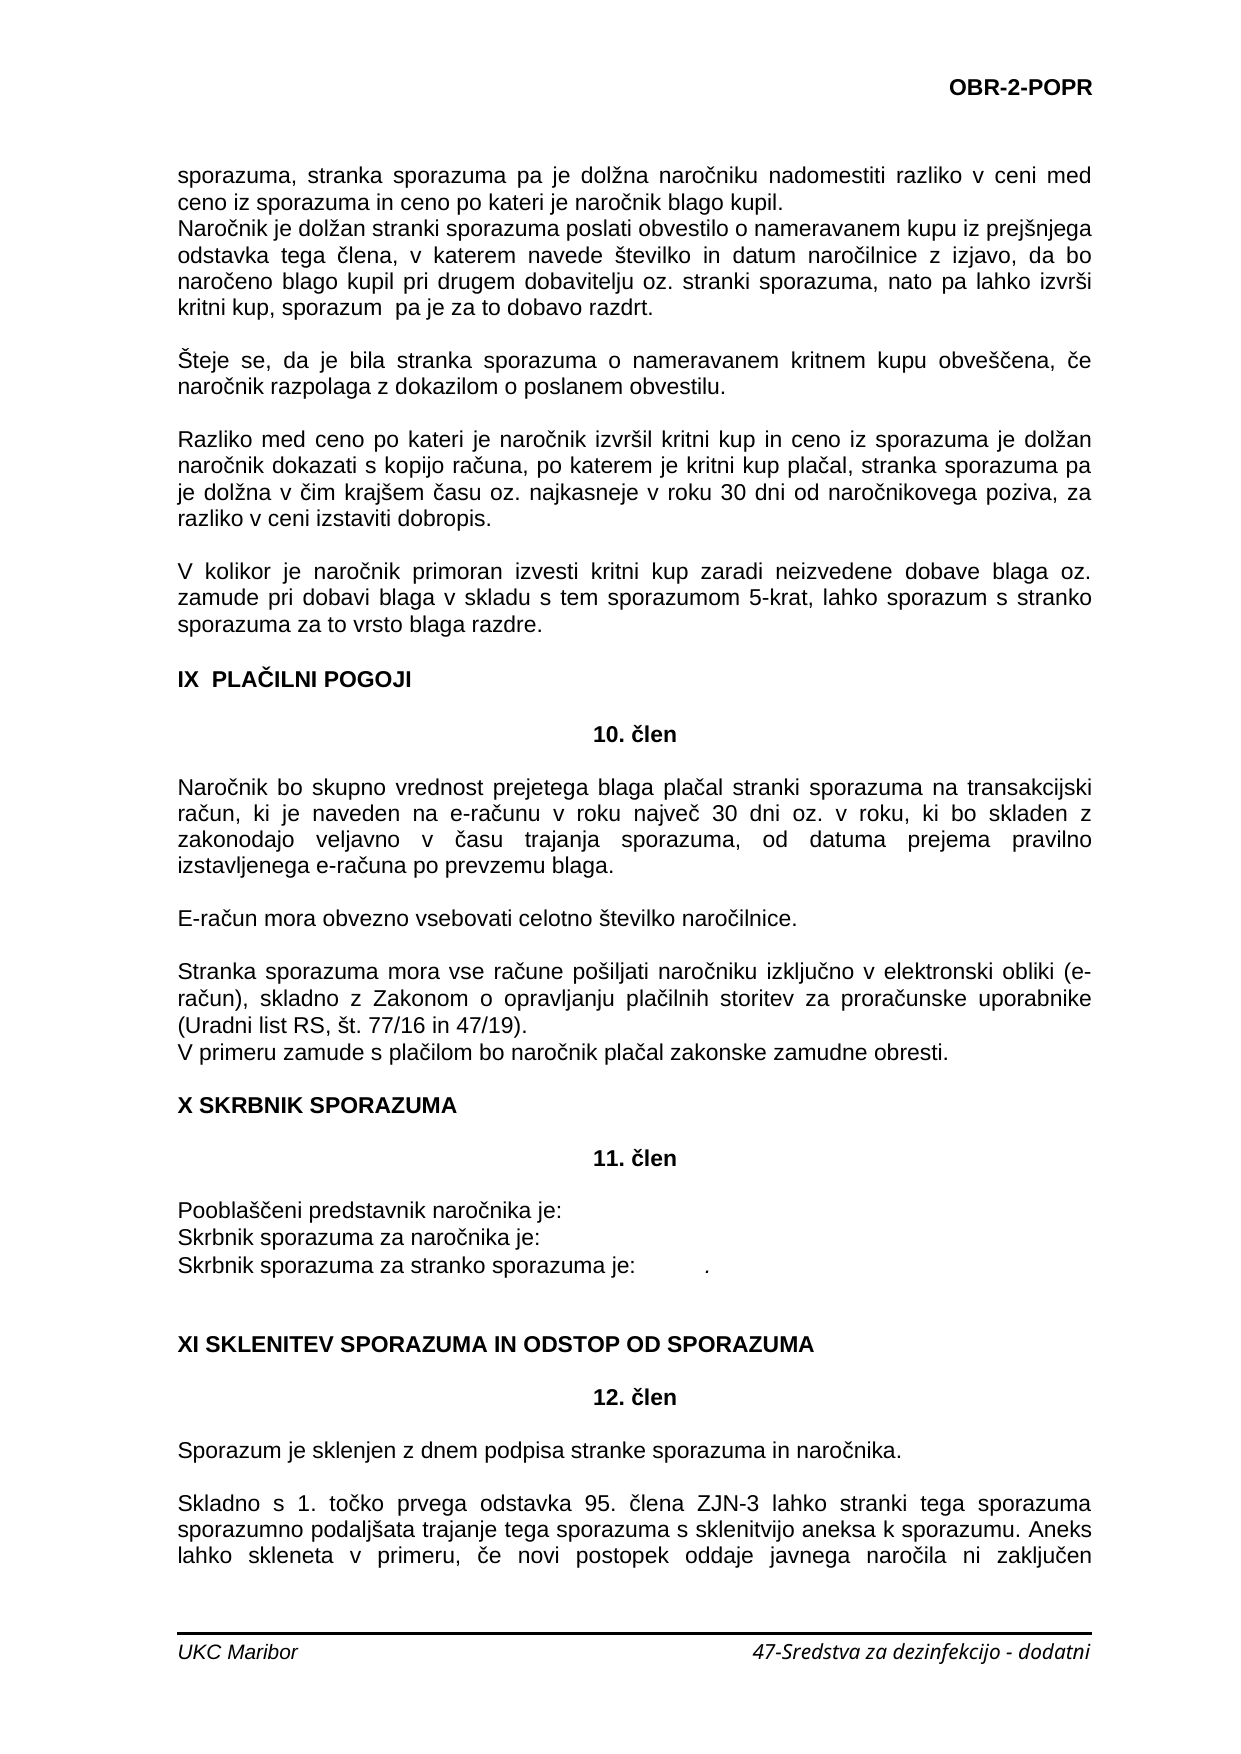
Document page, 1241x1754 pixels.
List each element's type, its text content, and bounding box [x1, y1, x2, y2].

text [177, 162, 1092, 215]
text Naročnik je dolžan stranki sporazuma poslati obvestilo o nameravanem kupu iz prejšnjega odstavka tega člena, v katerem navede številko in datum naročilnice z izjavo, da bo naročeno blago kupil pri drugem dobavitelju oz. stranki sporazuma, nato pa lahko izvrši kritni kup, sporazum pa je za to dobavo razdrt. [177, 215, 1092, 321]
text Naročnik bo skupno vrednost prejetega blaga plačal stranki sporazuma na transakcijski račun, ki je naveden na e-računu v roku največ 30 dni oz. v roku, ki bo skladen z zakonodajo veljavno v času trajanja sporazuma, od datuma prejema pravilno izstavljenega e-računa po prevzemu blaga. [177, 773, 1092, 879]
text Skrbnik sporazuma za stranko sporazuma je: . [177, 1250, 1092, 1279]
text Sporazum je sklenjen z dnem podpisa stranke sporazuma in naročnika. [177, 1437, 1092, 1463]
text Pooblaščeni predstavnik naročnika je: [177, 1197, 1092, 1224]
subtitle IX PLAČILNI POGOJI [177, 666, 1092, 692]
text 10. člen [177, 721, 1092, 747]
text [177, 1489, 1092, 1569]
text V primeru zamude s plačilom bo naročnik plačal zakonske zamudne obresti. [177, 1039, 1092, 1066]
text Stranka sporazuma mora vse račune pošiljati naročniku izključno v elektronski obliki (e-račun), skladno z Zakonom o opravljanju plačilnih storitev za proračunske uporabnike (Uradni list RS, št. 77/16 in 47/19). [177, 958, 1092, 1039]
text 11. člen [177, 1144, 1092, 1171]
text E-račun mora obvezno vsebovati celotno številko naročilnice. [177, 905, 1092, 932]
text XI SKLENITEV SPORAZUMA IN ODSTOP OD SPORAZUMA [177, 1331, 1092, 1358]
text Razliko med ceno po kateri je naročnik izvršil kritni kup in ceno iz sporazuma je dolžan naročnik dokazati s kopijo računa, po katerem je kritni kup plačal, stranka sporazuma pa je dolžna v čim krajšem času oz. najkasneje v roku 30 dni od naročnikovega poziva, za razliko v ceni izstaviti dobropis. [177, 426, 1092, 531]
text Šteje se, da je bila stranka sporazuma o nameravanem kritnem kupu obveščena, če naročnik razpolaga z dokazilom o poslanem obvestilu. [177, 347, 1092, 400]
text X SKRBNIK SPORAZUMA [177, 1092, 1092, 1118]
text Skrbnik sporazuma za naročnika je: [177, 1224, 1092, 1250]
text V kolikor je naročnik primoran izvesti kritni kup zaradi neizvedene dobave blaga oz. zamude pri dobavi blaga v skladu s tem sporazumom 5-krat, lahko sporazum s stranko sporazuma za to vrsto blaga razdre. [177, 558, 1092, 637]
text 12. člen [177, 1384, 1092, 1411]
